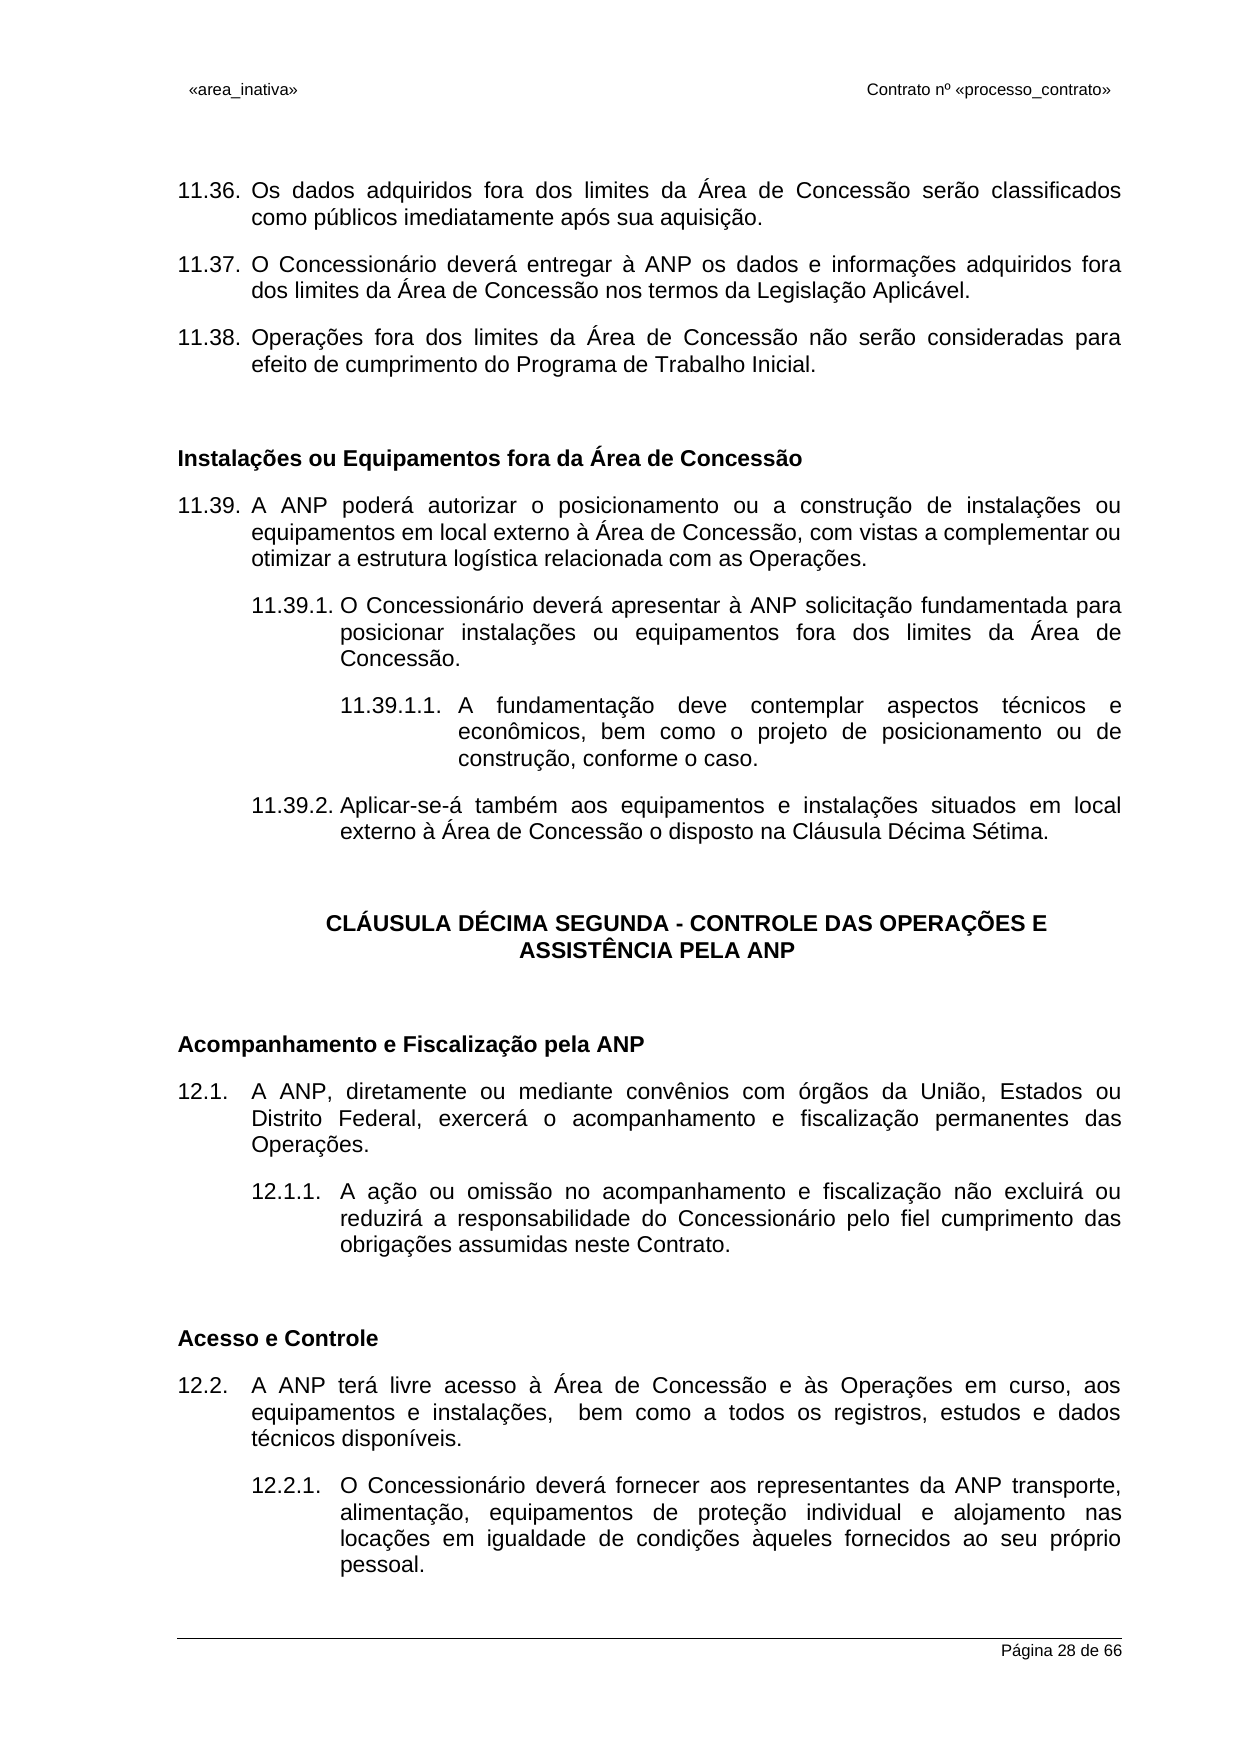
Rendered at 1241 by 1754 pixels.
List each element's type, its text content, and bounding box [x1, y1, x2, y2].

text A ANP terá livre acesso à Área de Concessão e às Operações em curso, aos equipamentos e instalações, bem como a todos os registros, estudos e dados técnicos disponíveis. [177, 1372, 1122, 1451]
text Os dados adquiridos fora dos limites da Área de Concessão serão classificados como públicos imediatamente após sua aquisição. [177, 177, 1122, 230]
text O Concessionário deverá entregar à ANP os dados e informações adquiridos fora dos limites da Área de Concessão nos termos da Legislação Aplicável. [177, 251, 1122, 303]
text A ação ou omissão no acompanhamento e fiscalização não excluirá ou reduzirá a responsabilidade do Concessionário pelo fiel cumprimento das obrigações assumidas neste Contrato. [251, 1178, 1122, 1257]
text A fundamentação deve contemplar aspectos técnicos e econômicos, bem como o projeto de posicionamento ou de construção, conforme o caso. [340, 692, 1122, 771]
text O Concessionário deverá fornecer aos representantes da ANP transporte, alimentação, equipamentos de proteção individual e alojamento nas locações em igualdade de condições àqueles fornecidos ao seu próprio pessoal. [251, 1472, 1122, 1578]
text Acesso e Controle [177, 1325, 1122, 1352]
text A ANP poderá autorizar o posicionamento ou a construção de instalações ou equipamentos em local externo à Área de Concessão, com vistas a complementar ou otimizar a estrutura logística relacionada com as Operações. [177, 492, 1122, 571]
text Instalações ou Equipamentos fora da Área de Concessão [177, 445, 1122, 471]
text Acompanhamento e Fiscalização pela ANP [177, 1031, 1122, 1057]
text Aplicar-se-á também aos equipamentos e instalações situados em local externo à Área de Concessão o disposto na Cláusula Décima Sétima. [251, 792, 1122, 844]
text CLÁUSULA DÉCIMA SEGUNDA - CONTROLE DAS OPERAÇÕES E ASSISTÊNCIA PELA ANP [177, 910, 1122, 963]
text Operações fora dos limites da Área de Concessão não serão consideradas para efeito de cumprimento do Programa de Trabalho Inicial. [177, 324, 1122, 377]
text A ANP, diretamente ou mediante convênios com órgãos da União, Estados ou Distrito Federal, exercerá o acompanhamento e fiscalização permanentes das Operações. [177, 1078, 1122, 1157]
text O Concessionário deverá apresentar à ANP solicitação fundamentada para posicionar instalações ou equipamentos fora dos limites da Área de Concessão. [251, 592, 1122, 671]
